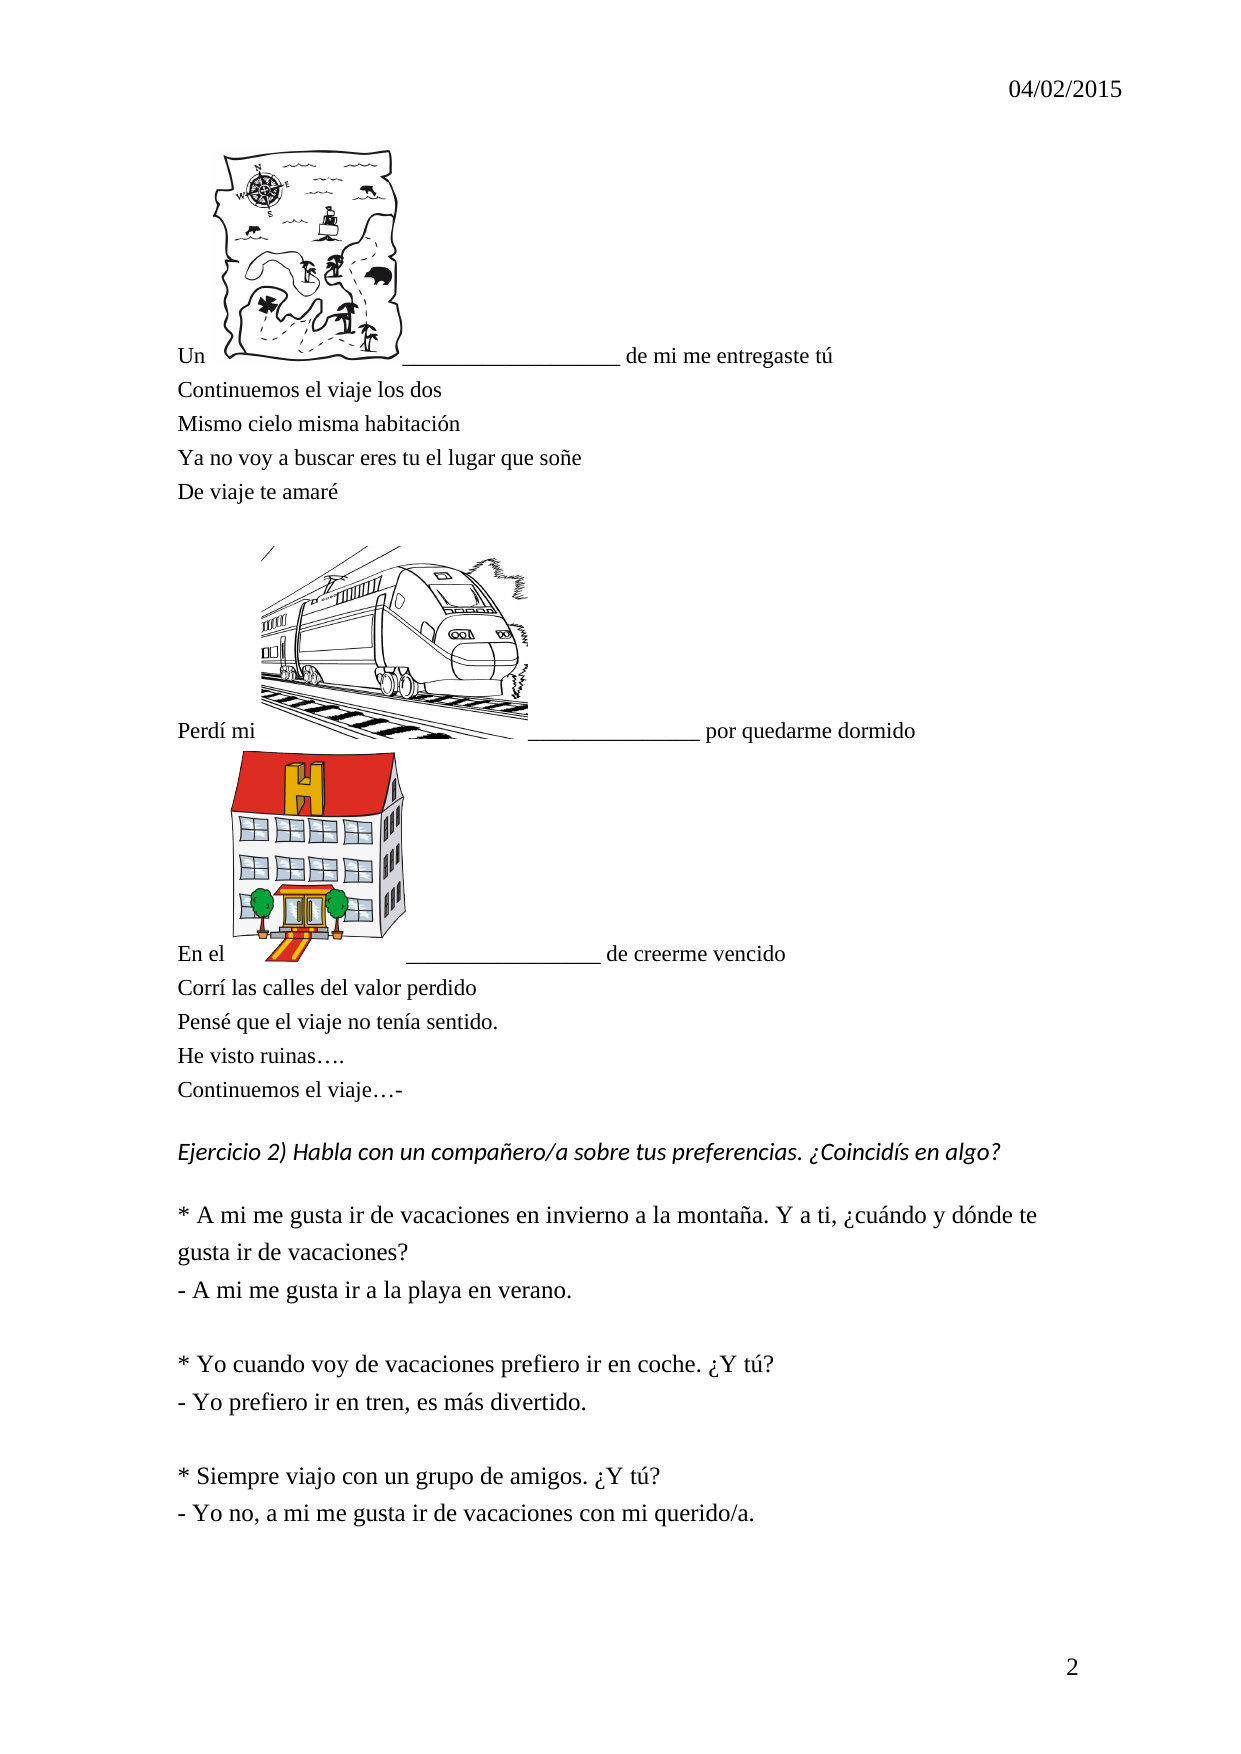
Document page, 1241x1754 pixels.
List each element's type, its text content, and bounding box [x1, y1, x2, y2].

text - A mi me gusta ir a la playa en verano. [177, 1275, 1079, 1303]
text - Yo no, a mi me gusta ir de vacaciones con mi querido/a. [177, 1498, 1079, 1527]
text * Yo cuando voy de vacaciones prefiero ir en coche. ¿Y tú? [177, 1349, 1079, 1378]
picture [230, 751, 406, 962]
text * A mi me gusta ir de vacaciones en invierno a la montaña. Y a ti, ¿cuándo y dónde te gusta ir de vacaciones? [177, 1200, 1079, 1266]
text - Yo prefiero ir en tren, es más divertido. [177, 1387, 1079, 1415]
text * Siempre viajo con un grupo de amigos. ¿Y tú? [177, 1461, 1079, 1490]
picture [261, 546, 528, 739]
picture [211, 147, 403, 364]
text Ejercicio 2) Habla con un compañero/a sobre tus preferencias. ¿Coincidís en algo? [177, 1136, 1079, 1166]
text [177, 148, 1079, 1103]
